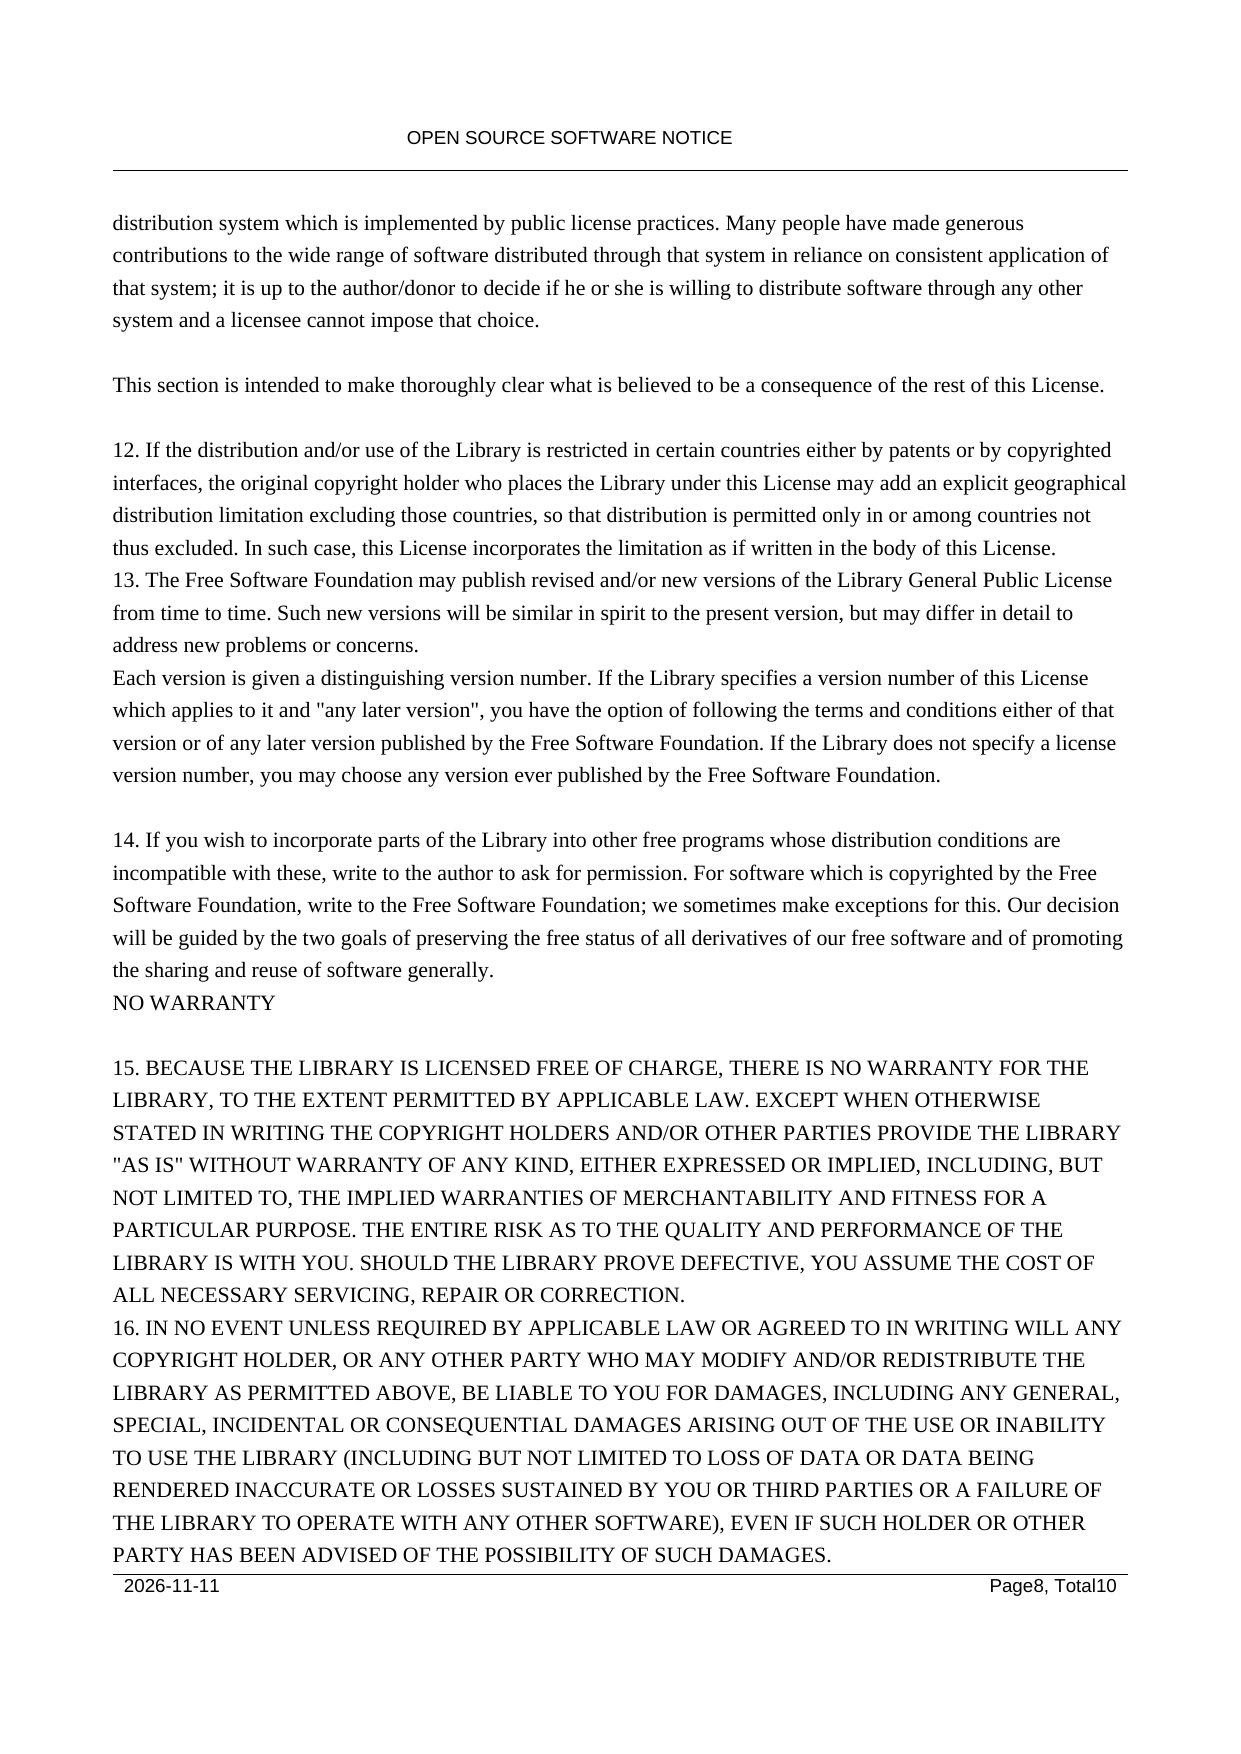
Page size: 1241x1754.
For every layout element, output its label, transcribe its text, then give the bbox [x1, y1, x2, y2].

text Each version is given a distinguishing version number. If the Library specifies a version number of this License which applies to it and "any later version", you have the option of following the terms and conditions either of that version or of any later version published by the Free Software Foundation. If the Library does not specify a license version number, you may choose any version ever published by the Free Software Foundation. [112, 661, 1128, 791]
text 13. The Free Software Foundation may publish revised and/or new versions of the Library General Public License from time to time. Such new versions will be similar in spirit to the present version, but may differ in detail to address new problems or concerns. [112, 564, 1128, 661]
text 14. If you wish to incorporate parts of the Library into other free programs whose distribution conditions are incompatible with these, write to the author to ask for permission. For software which is copyrighted by the Free Software Foundation, write to the Free Software Foundation; we sometimes make exceptions for this. Our decision will be guided by the two goals of preserving the free status of all derivatives of our free software and of promoting the sharing and reuse of software generally. [112, 824, 1128, 986]
text 12. If the distribution and/or use of the Library is restricted in certain countries either by patents or by copyrighted interfaces, the original copyright holder who places the Library under this License may add an explicit geographical distribution limitation excluding those countries, so that distribution is permitted only in or among countries not thus excluded. In such case, this License incorporates the limitation as if written in the body of this License. [112, 434, 1128, 564]
text 15. BECAUSE THE LIBRARY IS LICENSED FREE OF CHARGE, THERE IS NO WARRANTY FOR THE LIBRARY, TO THE EXTENT PERMITTED BY APPLICABLE LAW. EXCEPT WHEN OTHERWISE STATED IN WRITING THE COPYRIGHT HOLDERS AND/OR OTHER PARTIES PROVIDE THE LIBRARY "AS IS" WITHOUT WARRANTY OF ANY KIND, EITHER EXPRESSED OR IMPLIED, INCLUDING, BUT NOT LIMITED TO, THE IMPLIED WARRANTIES OF MERCHANTABILITY AND FITNESS FOR A PARTICULAR PURPOSE. THE ENTIRE RISK AS TO THE QUALITY AND PERFORMANCE OF THE LIBRARY IS WITH YOU. SHOULD THE LIBRARY PROVE DEFECTIVE, YOU ASSUME THE COST OF ALL NECESSARY SERVICING, REPAIR OR CORRECTION. [112, 1051, 1128, 1311]
text This section is intended to make thoroughly clear what is believed to be a consequence of the rest of this License. [112, 369, 1128, 401]
text NO WARRANTY [112, 986, 1128, 1019]
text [112, 206, 1128, 336]
text 16. IN NO EVENT UNLESS REQUIRED BY APPLICABLE LAW OR AGREED TO IN WRITING WILL ANY COPYRIGHT HOLDER, OR ANY OTHER PARTY WHO MAY MODIFY AND/OR REDISTRIBUTE THE LIBRARY AS PERMITTED ABOVE, BE LIABLE TO YOU FOR DAMAGES, INCLUDING ANY GENERAL, SPECIAL, INCIDENTAL OR CONSEQUENTIAL DAMAGES ARISING OUT OF THE USE OR INABILITY TO USE THE LIBRARY (INCLUDING BUT NOT LIMITED TO LOSS OF DATA OR DATA BEING RENDERED INACCURATE OR LOSSES SUSTAINED BY YOU OR THIRD PARTIES OR A FAILURE OF THE LIBRARY TO OPERATE WITH ANY OTHER SOFTWARE), EVEN IF SUCH HOLDER OR OTHER PARTY HAS BEEN ADVISED OF THE POSSIBILITY OF SUCH DAMAGES. [112, 1311, 1128, 1571]
